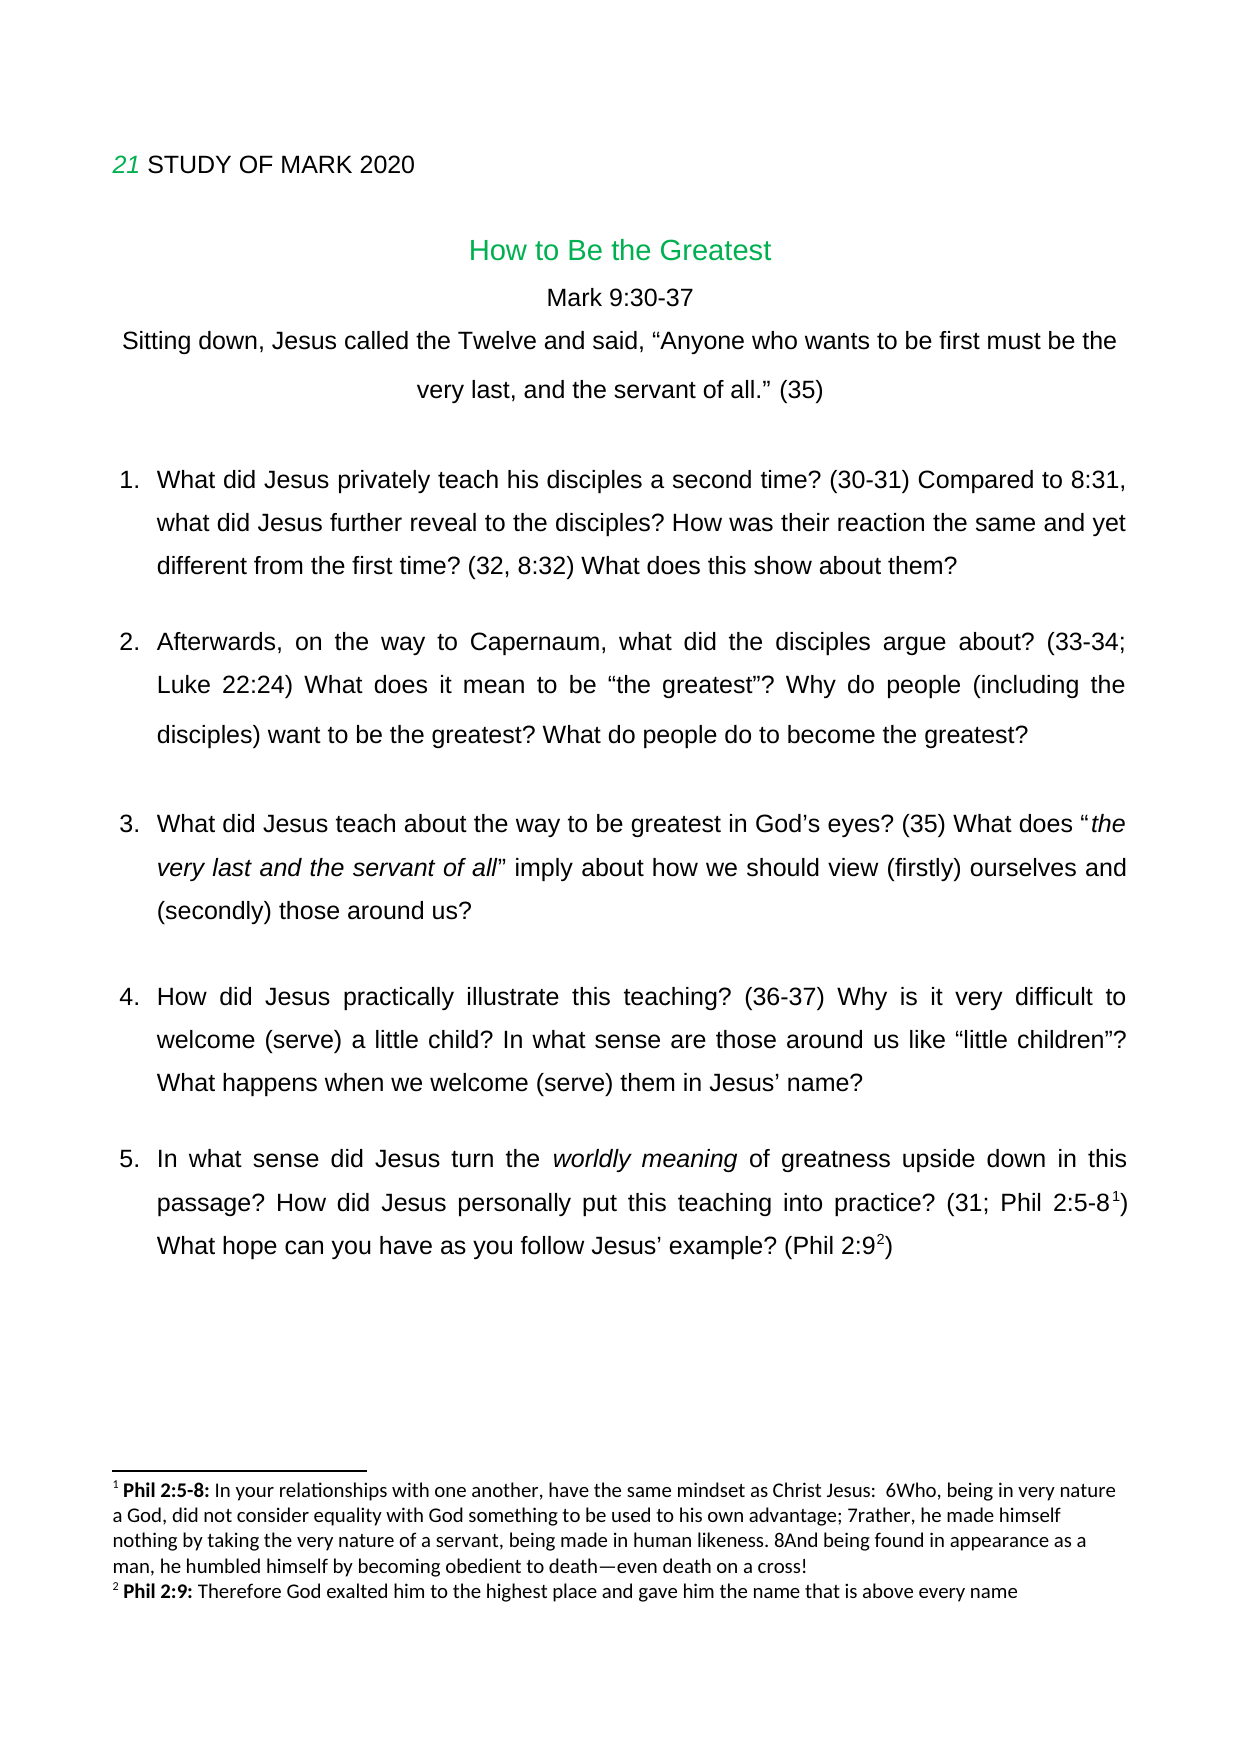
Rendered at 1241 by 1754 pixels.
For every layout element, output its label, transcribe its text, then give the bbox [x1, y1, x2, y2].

text 21 STUDY OF MARK 2020 [112, 150, 1128, 179]
text Mark 9:30-37 [112, 283, 1128, 312]
text Sitting down, Jesus called the Twelve and said, “Anyone who wants to be first must be the very last, and the servant of all.” (35) [112, 326, 1128, 405]
list In what sense did Jesus turn the worldly meaning of greatness upside down in this passage? How did Jesus personally put this teaching into practice? (31; Phil 2:5-8) What hope can you have as you follow Jesus’ example? (Phil 2:9) [119, 1144, 1128, 1259]
list What did Jesus privately teach his disciples a second time? (30-31) Compared to 8:31, what did Jesus further reveal to the disciples? How was their reaction the same and yet different from the first time? (32, 8:32) What does this show about them? [119, 465, 1128, 580]
list How did Jesus practically illustrate this teaching? (36-37) Why is it very difficult to welcome (serve) a little child? In what sense are those around us like “little children”? What happens when we welcome (serve) them in Jesus’ name? [119, 982, 1128, 1097]
list What did Jesus teach about the way to be greatest in God’s eyes? (35) What does “the very last and the servant of all” imply about how we should view (firstly) ourselves and (secondly) those around us? [119, 809, 1128, 924]
list Afterwards, on the way to Capernaum, what did the disciples argue about? (33-34; Luke 22:24) What does it mean to be “the greatest”? Why do people (including the disciples) want to be the greatest? What do people do to become the greatest? [119, 627, 1128, 749]
text How to Be the Greatest [112, 233, 1128, 266]
